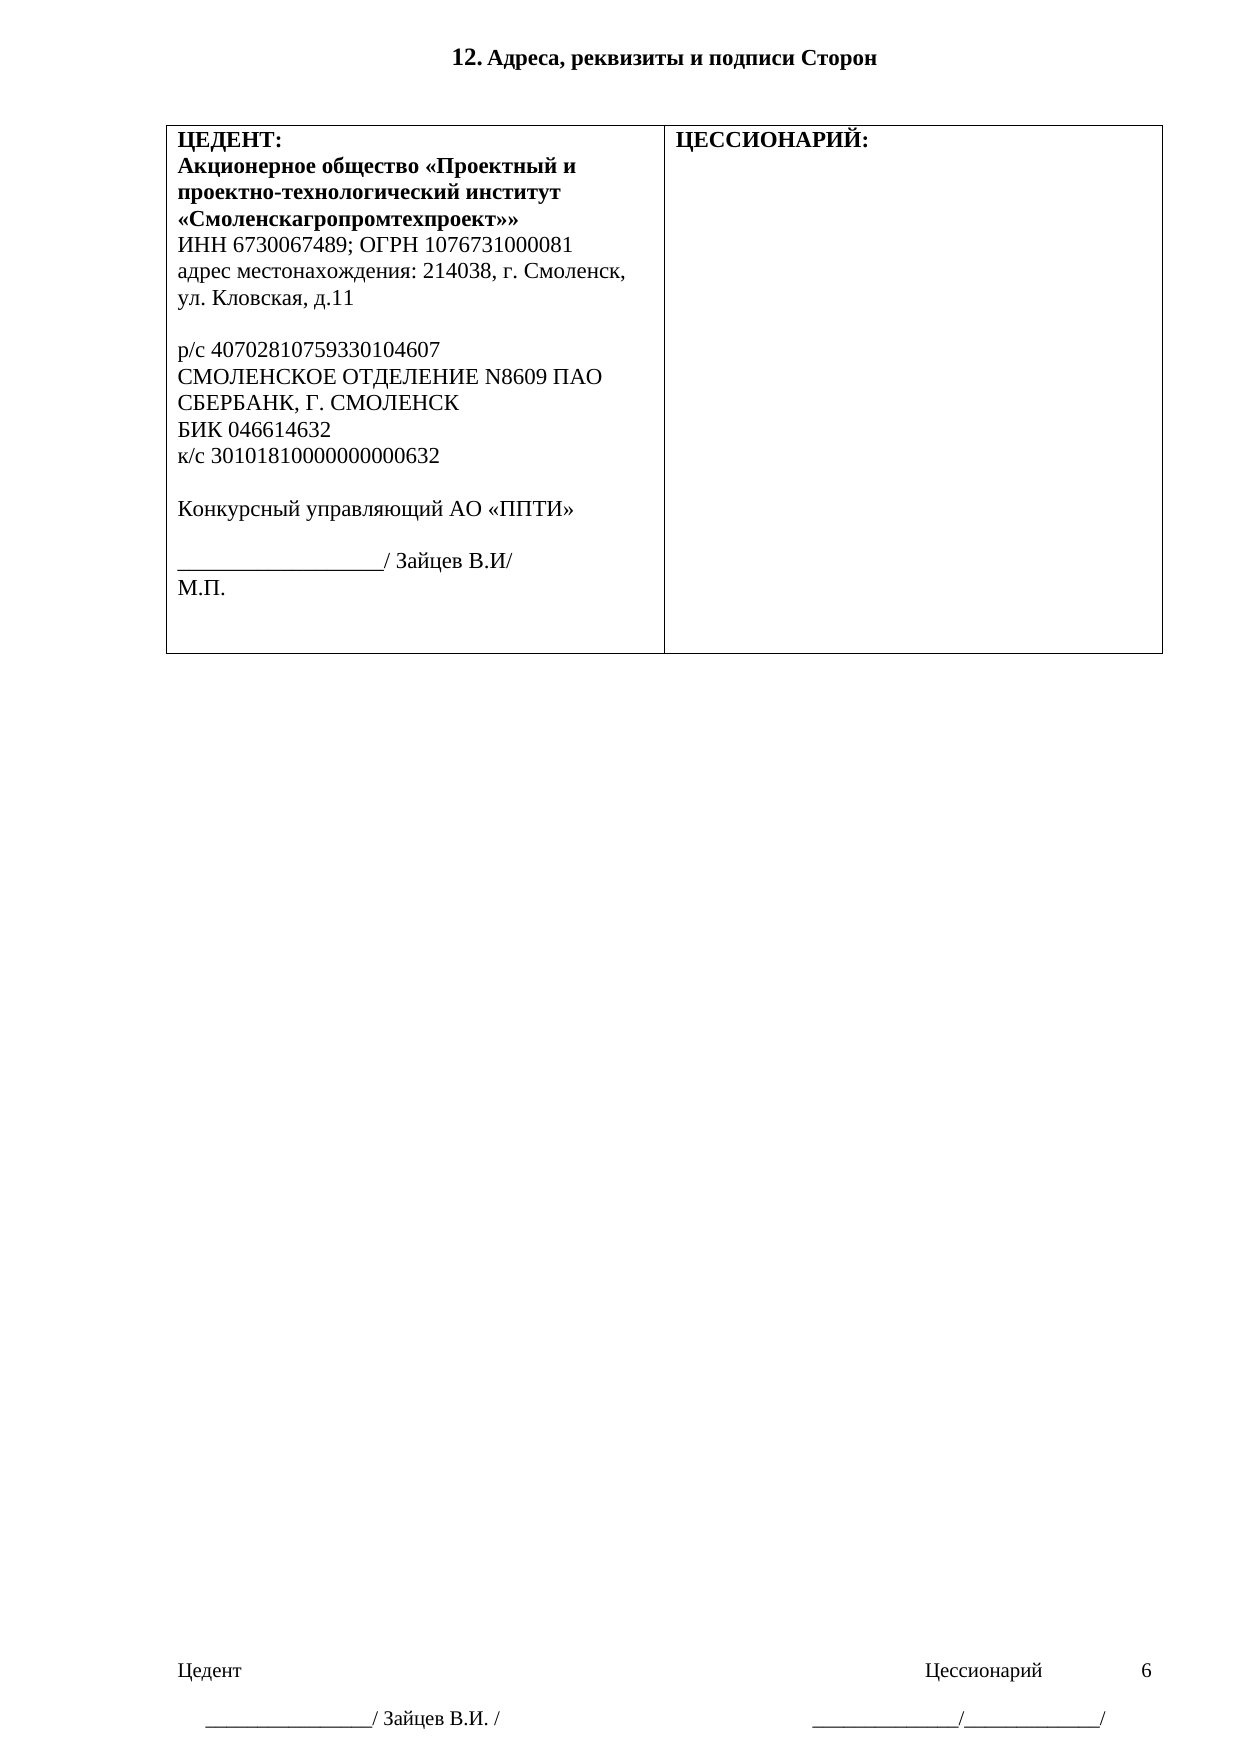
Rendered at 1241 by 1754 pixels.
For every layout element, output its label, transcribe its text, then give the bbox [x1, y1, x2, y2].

table_header ЦЕДЕНТ: Акционерное общество «Проектный и проектно-технологический институт «Смоленскагропромтехпроект»» ИНН 6730067489; ОГРН 1076731000081 адрес местонахождения: 214038, г. Смоленск, ул. Кловская, д.11 р/с 40702810759330104607 СМОЛЕНСКОЕ ОТДЕЛЕНИЕ N8609 ПАО СБЕРБАНК, Г. СМОЛЕНСК БИК 046614632 к/с 30101810000000000632 Конкурсный управляющий АО «ППТИ» __________________/ Зайцев В.И/ М.П. [167, 126, 664, 653]
table_header ЦЕССИОНАРИЙ: [665, 126, 1162, 653]
list Адреса, реквизиты и подписи Сторон [177, 42, 1152, 71]
